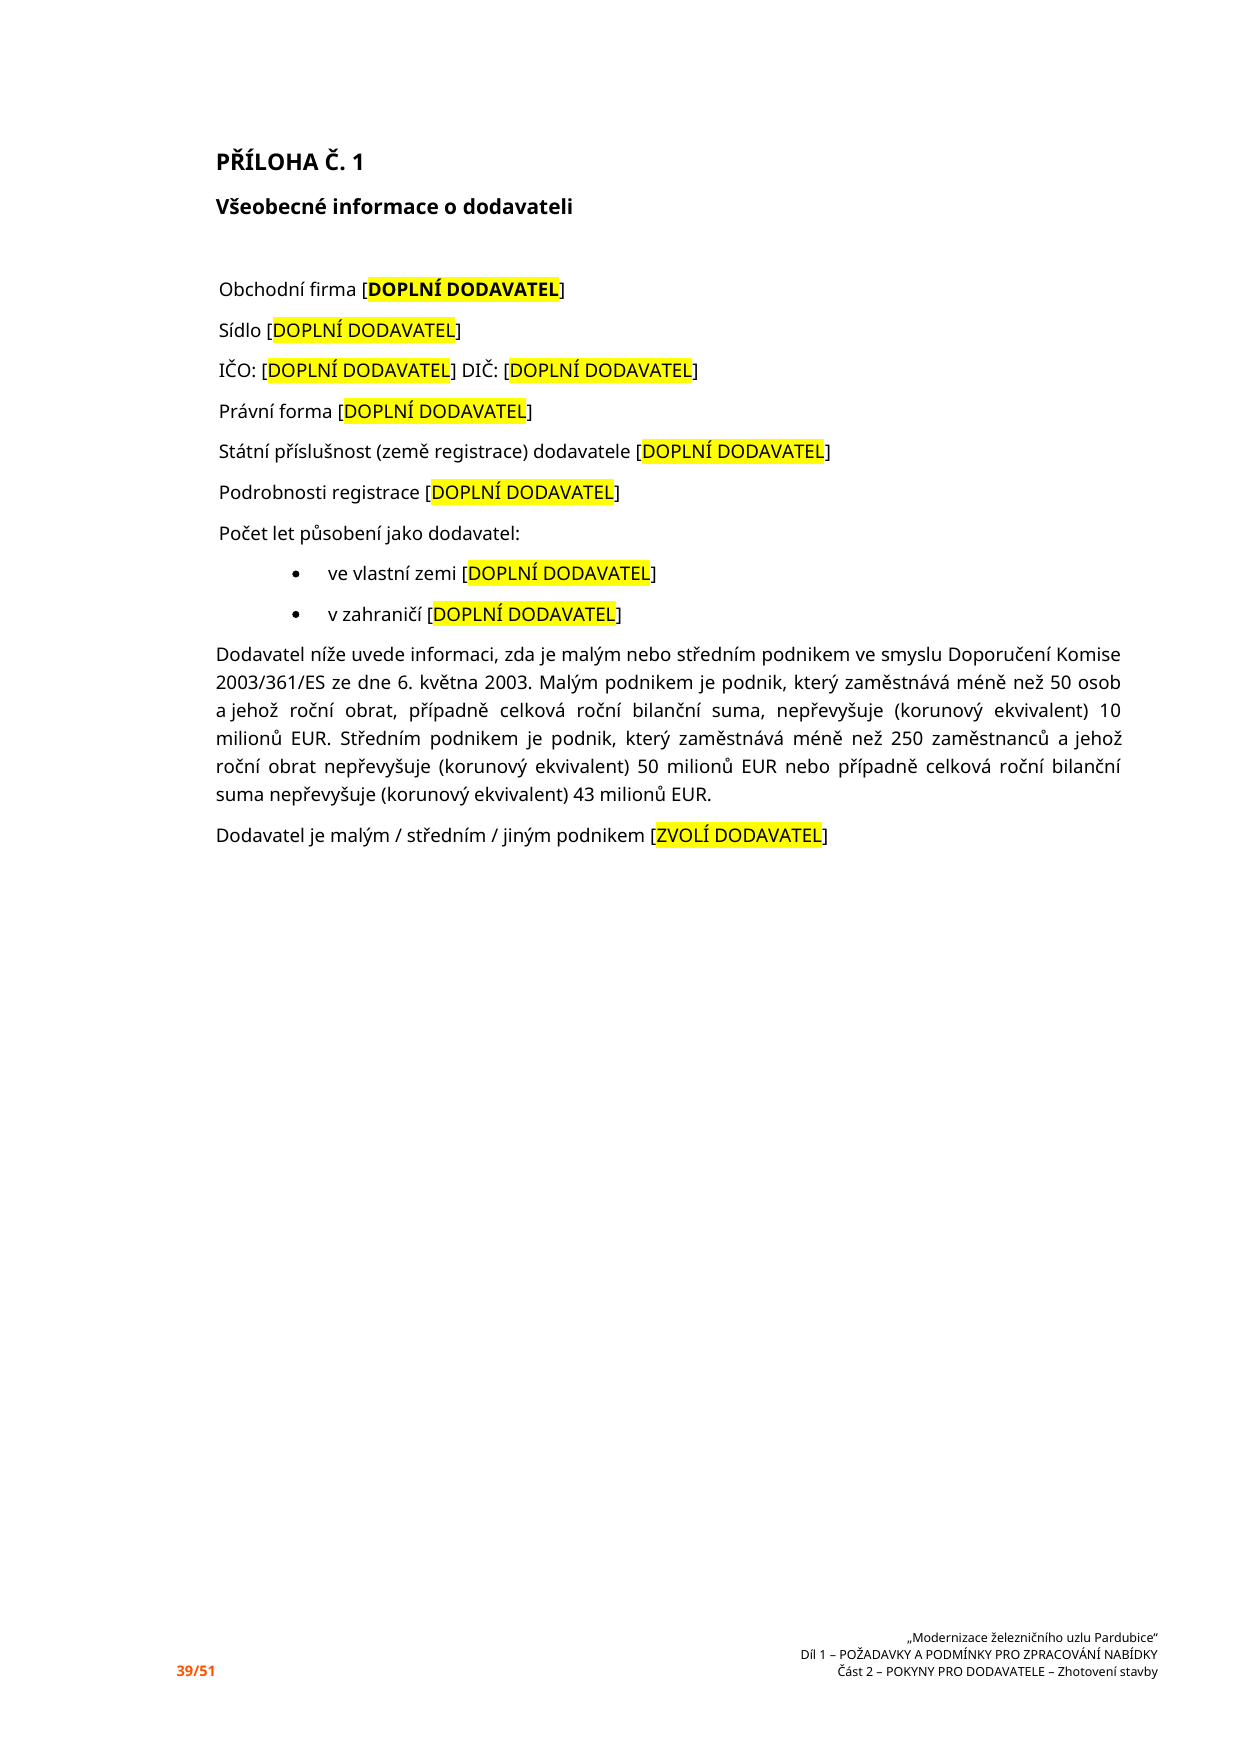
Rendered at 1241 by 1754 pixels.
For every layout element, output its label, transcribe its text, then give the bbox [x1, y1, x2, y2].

text Sídlo [DOPLNÍ DODAVATEL] [455, 317, 1122, 343]
text Státní příslušnost (země registrace) dodavatele [DOPLNÍ DODAVATEL] [824, 439, 1122, 464]
text Dodavatel je malým / středním / jiným podnikem [ZVOLÍ DODAVATEL] [822, 822, 1122, 848]
text Všeobecné informace o dodavateli [216, 192, 1122, 221]
text ve vlastní zemi [DOPLNÍ DODAVATEL] [292, 560, 468, 586]
text Právní forma [DOPLNÍ DODAVATEL] [218, 398, 344, 424]
text IČO: [DOPLNÍ DODAVATEL] DIČ: [DOPLNÍ DODAVATEL] [692, 358, 1122, 383]
text Obchodní firma [DOPLNÍ DODAVATEL] [559, 277, 1122, 302]
text Podrobnosti registrace [DOPLNÍ DODAVATEL] [614, 479, 1122, 505]
text Právní forma [DOPLNÍ DODAVATEL] [526, 398, 1122, 424]
text Státní příslušnost (země registrace) dodavatele [DOPLNÍ DODAVATEL] [218, 439, 642, 464]
text Dodavatel níže uvede informaci, zda je malým nebo středním podnikem ve smyslu Doporučení Komise 2003/361/ES ze dne 6. května 2003. Malým podnikem je podnik, který zaměstnává méně než 50 osob a jehož roční obrat, případně celková roční bilanční suma, nepřevyšuje (korunový ekvivalent) 10 milionů EUR. Středním podnikem je podnik, který zaměstnává méně než 250 zaměstnanců a jehož roční obrat nepřevyšuje (korunový ekvivalent) 50 milionů EUR nebo případně celková roční bilanční suma nepřevyšuje (korunový ekvivalent) 43 milionů EUR. [216, 641, 1122, 807]
text ve vlastní zemi [DOPLNÍ DODAVATEL] [650, 560, 1122, 586]
text Dodavatel je malým / středním / jiným podnikem [ZVOLÍ DODAVATEL] [216, 822, 656, 848]
text Podrobnosti registrace [DOPLNÍ DODAVATEL] [218, 479, 431, 505]
text Obchodní firma [DOPLNÍ DODAVATEL] [218, 277, 368, 302]
text Příloha č. 1 [216, 146, 1122, 177]
text Počet let působení jako dodavatel: [218, 520, 1122, 545]
text v zahraničí [DOPLNÍ DODAVATEL] [292, 601, 433, 626]
text v zahraničí [DOPLNÍ DODAVATEL] [616, 601, 1122, 626]
